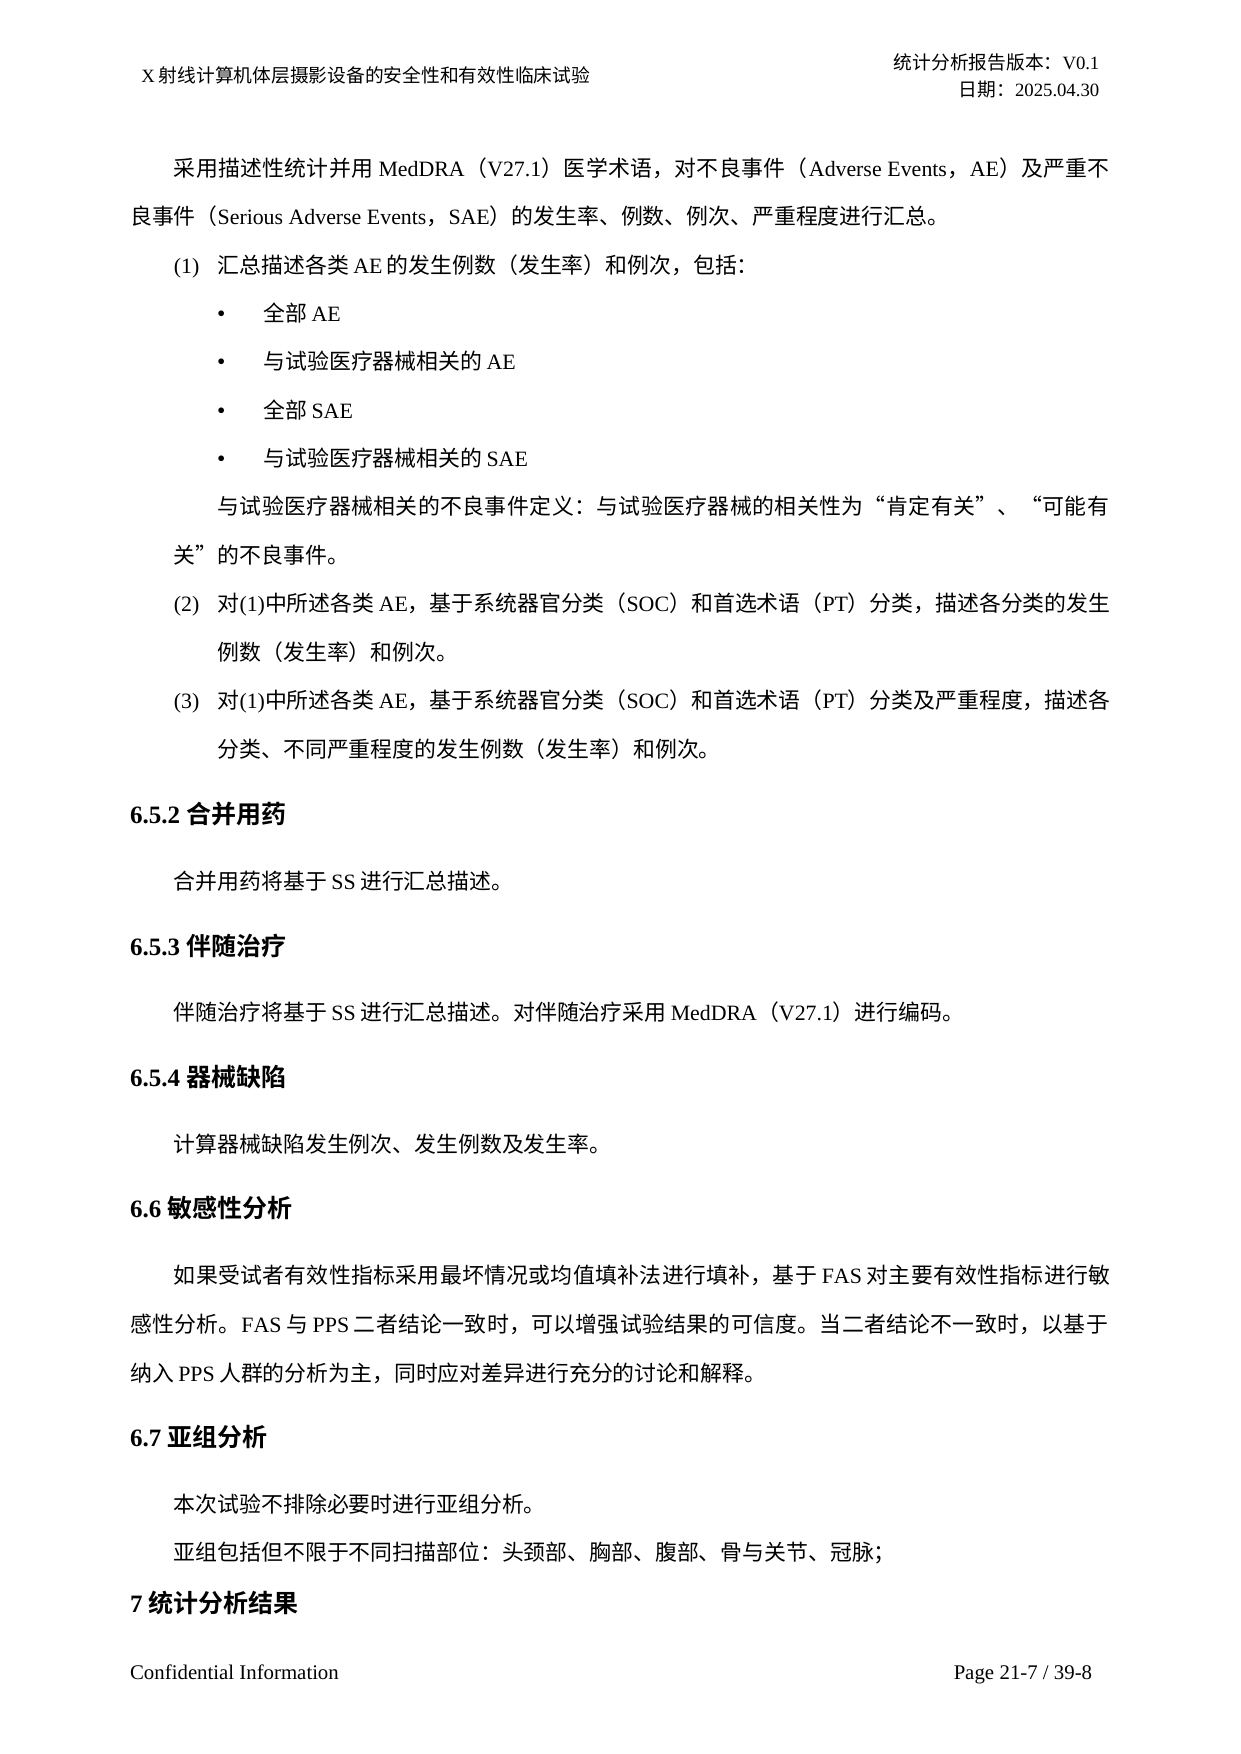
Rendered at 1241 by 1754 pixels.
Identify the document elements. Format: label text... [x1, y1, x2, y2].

list 汇总描述各类AE的发生例数（发生率）和例次，包括： [174, 247, 1110, 280]
text 器械缺陷 [130, 1043, 1110, 1108]
list 与试验医疗器械相关的SAE [217, 441, 1110, 473]
list 全部AE [217, 296, 1110, 328]
text 合并用药将基于SS进行汇总描述。 [130, 863, 1110, 896]
text 本次试验不排除必要时进行亚组分析。 [130, 1487, 1110, 1519]
text 统计分析结果 [130, 1583, 1110, 1619]
text 亚组包括但不限于不同扫描部位：头颈部、胸部、腹部、骨与关节、冠脉； [130, 1535, 1110, 1567]
list 对(1)中所述各类AE，基于系统器官分类（SOC）和首选术语（PT）分类，描述各分类的发生例数（发生率）和例次。 [174, 586, 1110, 667]
list 与试验医疗器械相关的AE [217, 344, 1110, 376]
text 采用描述性统计并用MedDRA（V27.1）医学术语，对不良事件（Adverse Events，AE）及严重不良事件（Serious Adverse Events，SAE）的发生率、例数、例次、严重程度进行汇总。 [130, 150, 1110, 231]
text 伴随治疗 [130, 912, 1110, 977]
text 与试验医疗器械相关的不良事件定义：与试验医疗器械的相关性为“肯定有关”、“可能有关”的不良事件。 [174, 489, 1110, 570]
list 全部SAE [217, 392, 1110, 425]
list 对(1)中所述各类AE，基于系统器官分类（SOC）和首选术语（PT）分类及严重程度，描述各分类、不同严重程度的发生例数（发生率）和例次。 [174, 683, 1110, 764]
text 计算器械缺陷发生例次、发生例数及发生率。 [130, 1126, 1110, 1159]
text 合并用药 [130, 780, 1110, 845]
text 敏感性分析 [130, 1174, 1110, 1239]
text 伴随治疗将基于SS进行汇总描述。对伴随治疗采用MedDRA（V27.1）进行编码。 [130, 995, 1110, 1027]
text 如果受试者有效性指标采用最坏情况或均值填补法进行填补，基于FAS对主要有效性指标进行敏感性分析。FAS与PPS二者结论一致时，可以增强试验结果的可信度。当二者结论不一致时，以基于纳入PPS人群的分析为主，同时应对差异进行充分的讨论和解释。 [130, 1258, 1110, 1388]
text 亚组分析 [130, 1403, 1110, 1468]
